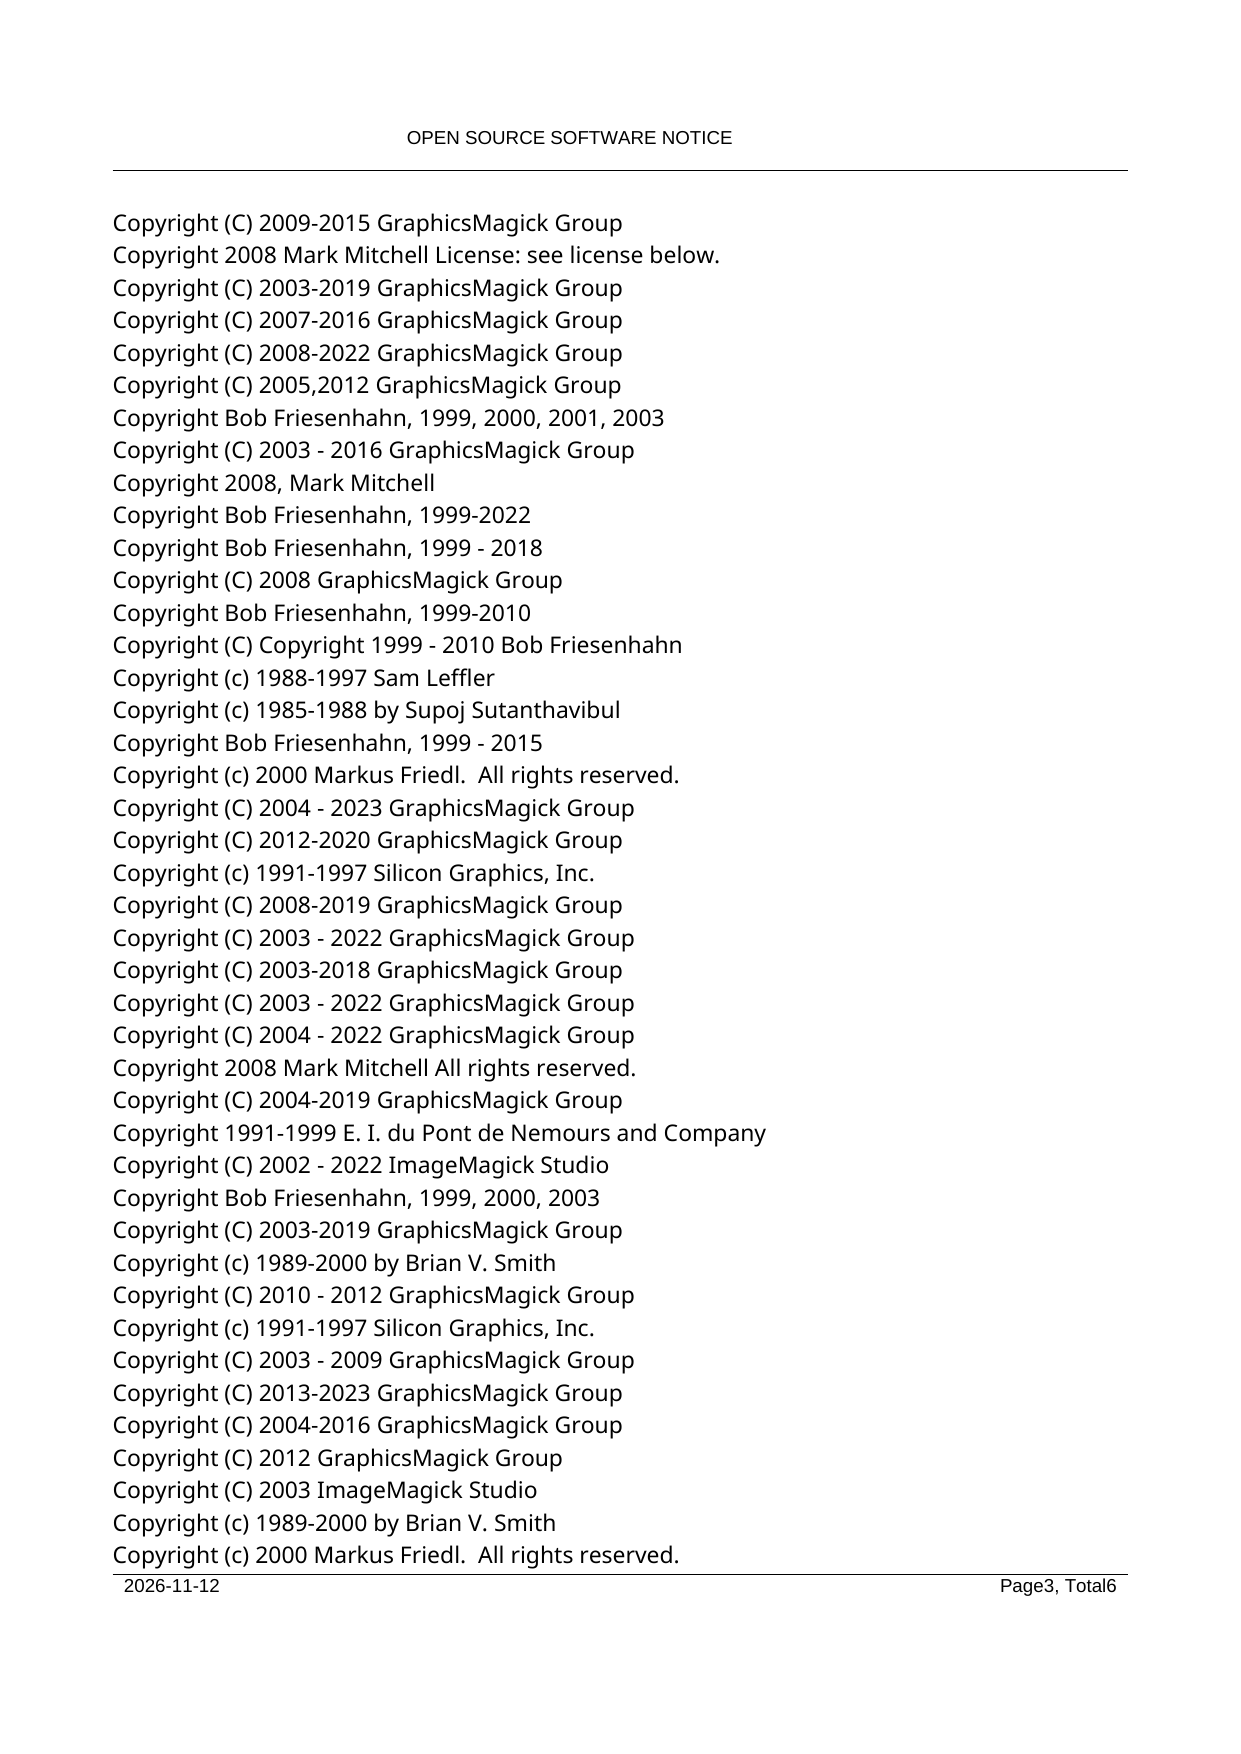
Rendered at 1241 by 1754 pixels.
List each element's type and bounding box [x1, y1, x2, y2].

text [112, 206, 1128, 1571]
